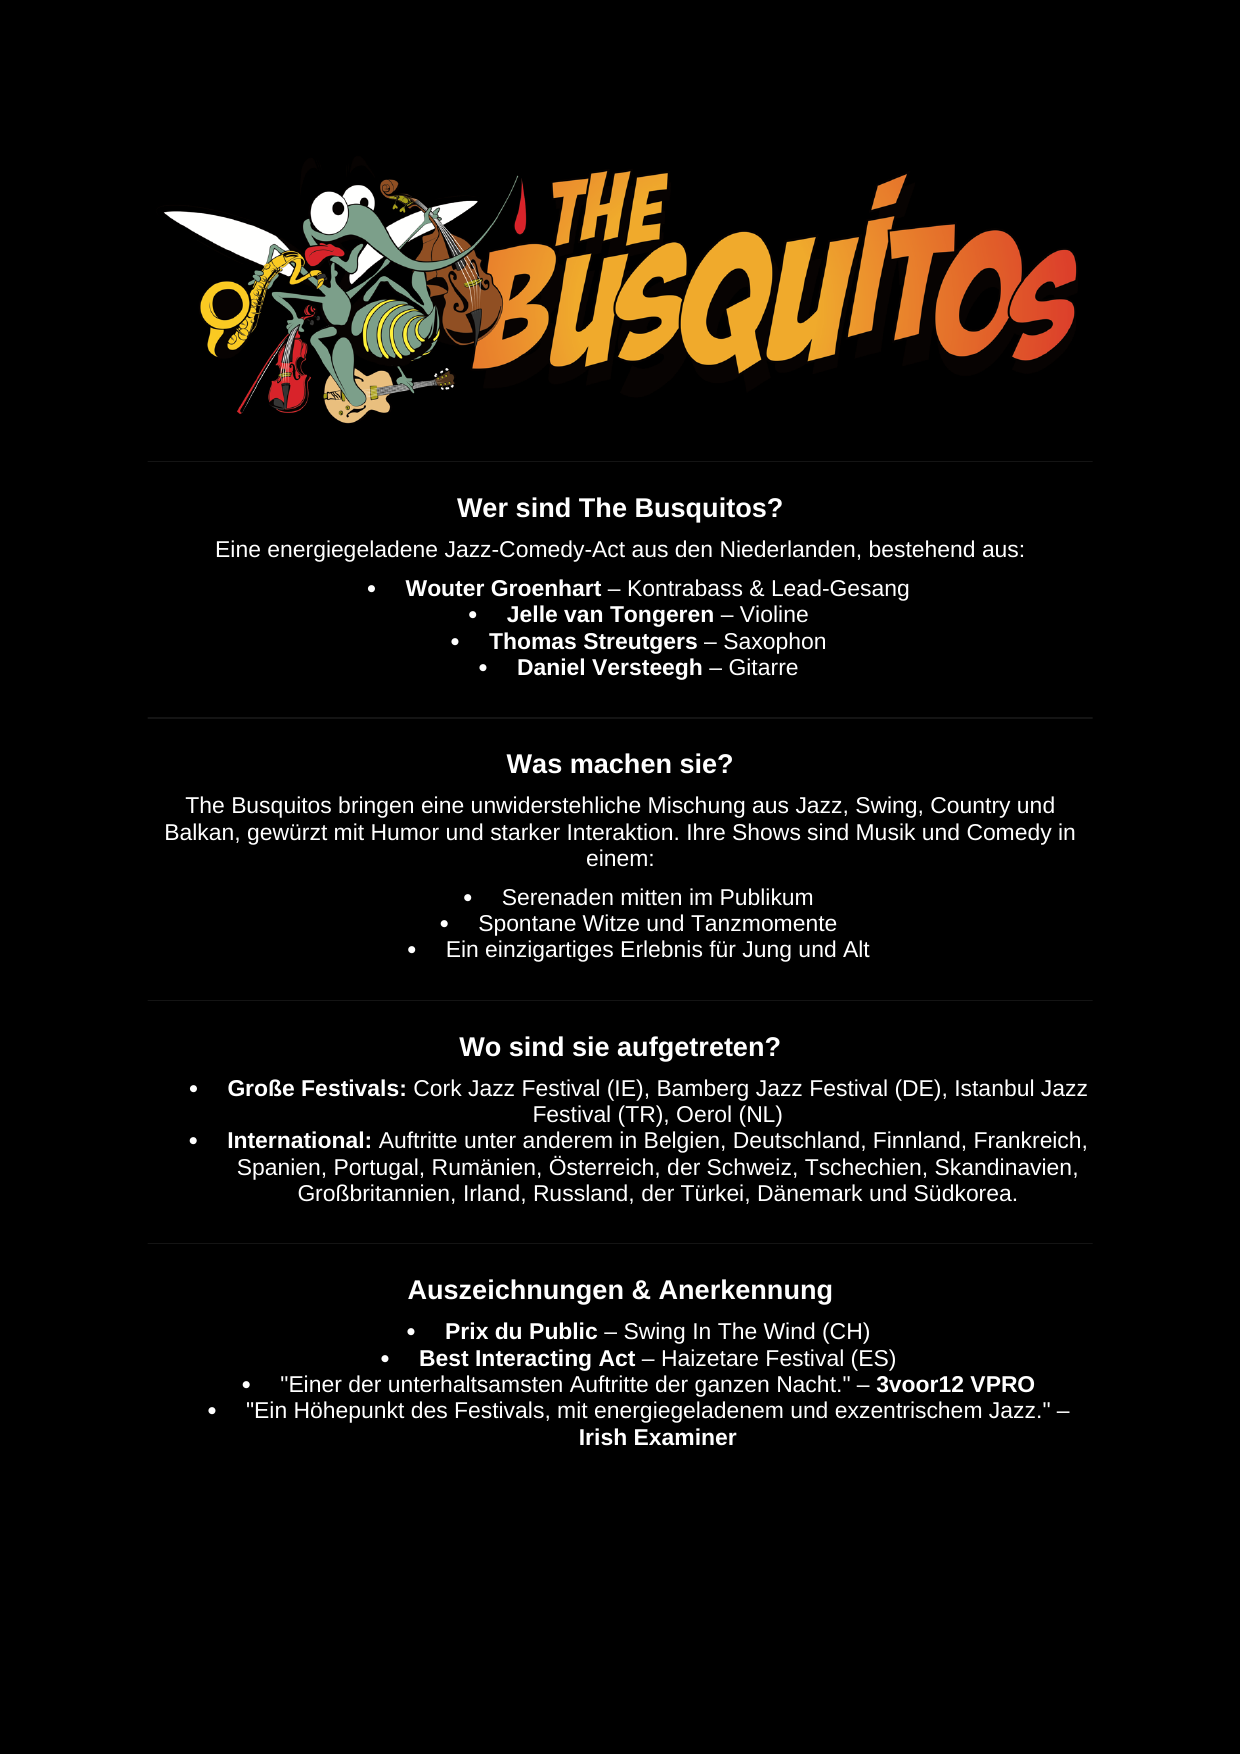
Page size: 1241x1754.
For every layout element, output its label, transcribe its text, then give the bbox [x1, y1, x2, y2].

list Spontane Witze und Tanzmomente [185, 910, 1093, 936]
text Eine energiegeladene Jazz-Comedy-Act aus den Niederlanden, bestehend aus: [148, 536, 1093, 562]
list International: Auftritte unter anderem in Belgien, Deutschland, Finnland, Frankreich, Spanien, Portugal, Rumänien, Österreich, der Schweiz, Tschechien, Skandinavien, Großbritannien, Irland, Russland, der Türkei, Dänemark und Südkorea. [185, 1127, 1093, 1206]
list Große Festivals: Cork Jazz Festival (IE), Bamberg Jazz Festival (DE), Istanbul Jazz Festival (TR), Oerol (NL) [185, 1074, 1093, 1127]
list Jelle van Tongeren – Violine [185, 601, 1093, 628]
text Wer sind The Busquitos? [148, 492, 1093, 524]
picture [147, 147, 1090, 432]
list Ein einzigartiges Erlebnis für Jung und Alt [185, 936, 1093, 963]
list "Einer der unterhaltsamsten Auftritte der ganzen Nacht." – 3voor12 VPRO [185, 1371, 1093, 1397]
list Serenaden mitten im Publikum [185, 884, 1093, 910]
list Thomas Streutgers – Saxophon [185, 628, 1093, 654]
text Was machen sie? [148, 748, 1093, 780]
text The Busquitos bringen eine unwiderstehliche Mischung aus Jazz, Swing, Country und Balkan, gewürzt mit Humor und starker Interaktion. Ihre Shows sind Musik und Comedy in einem: [148, 792, 1093, 871]
list Best Interacting Act – Haizetare Festival (ES) [185, 1344, 1093, 1371]
list "Ein Höhepunkt des Festivals, mit energiegeladenem und exzentrischem Jazz." – Irish Examiner [185, 1397, 1093, 1450]
list Daniel Versteegh – Gitarre [185, 654, 1093, 680]
list Prix du Public – Swing In The Wind (CH) [185, 1318, 1093, 1344]
list Wouter Groenhart – Kontrabass & Lead-Gesang [185, 575, 1093, 601]
text Auszeichnungen & Anerkennung [148, 1274, 1093, 1306]
text Wo sind sie aufgetreten? [148, 1031, 1093, 1062]
